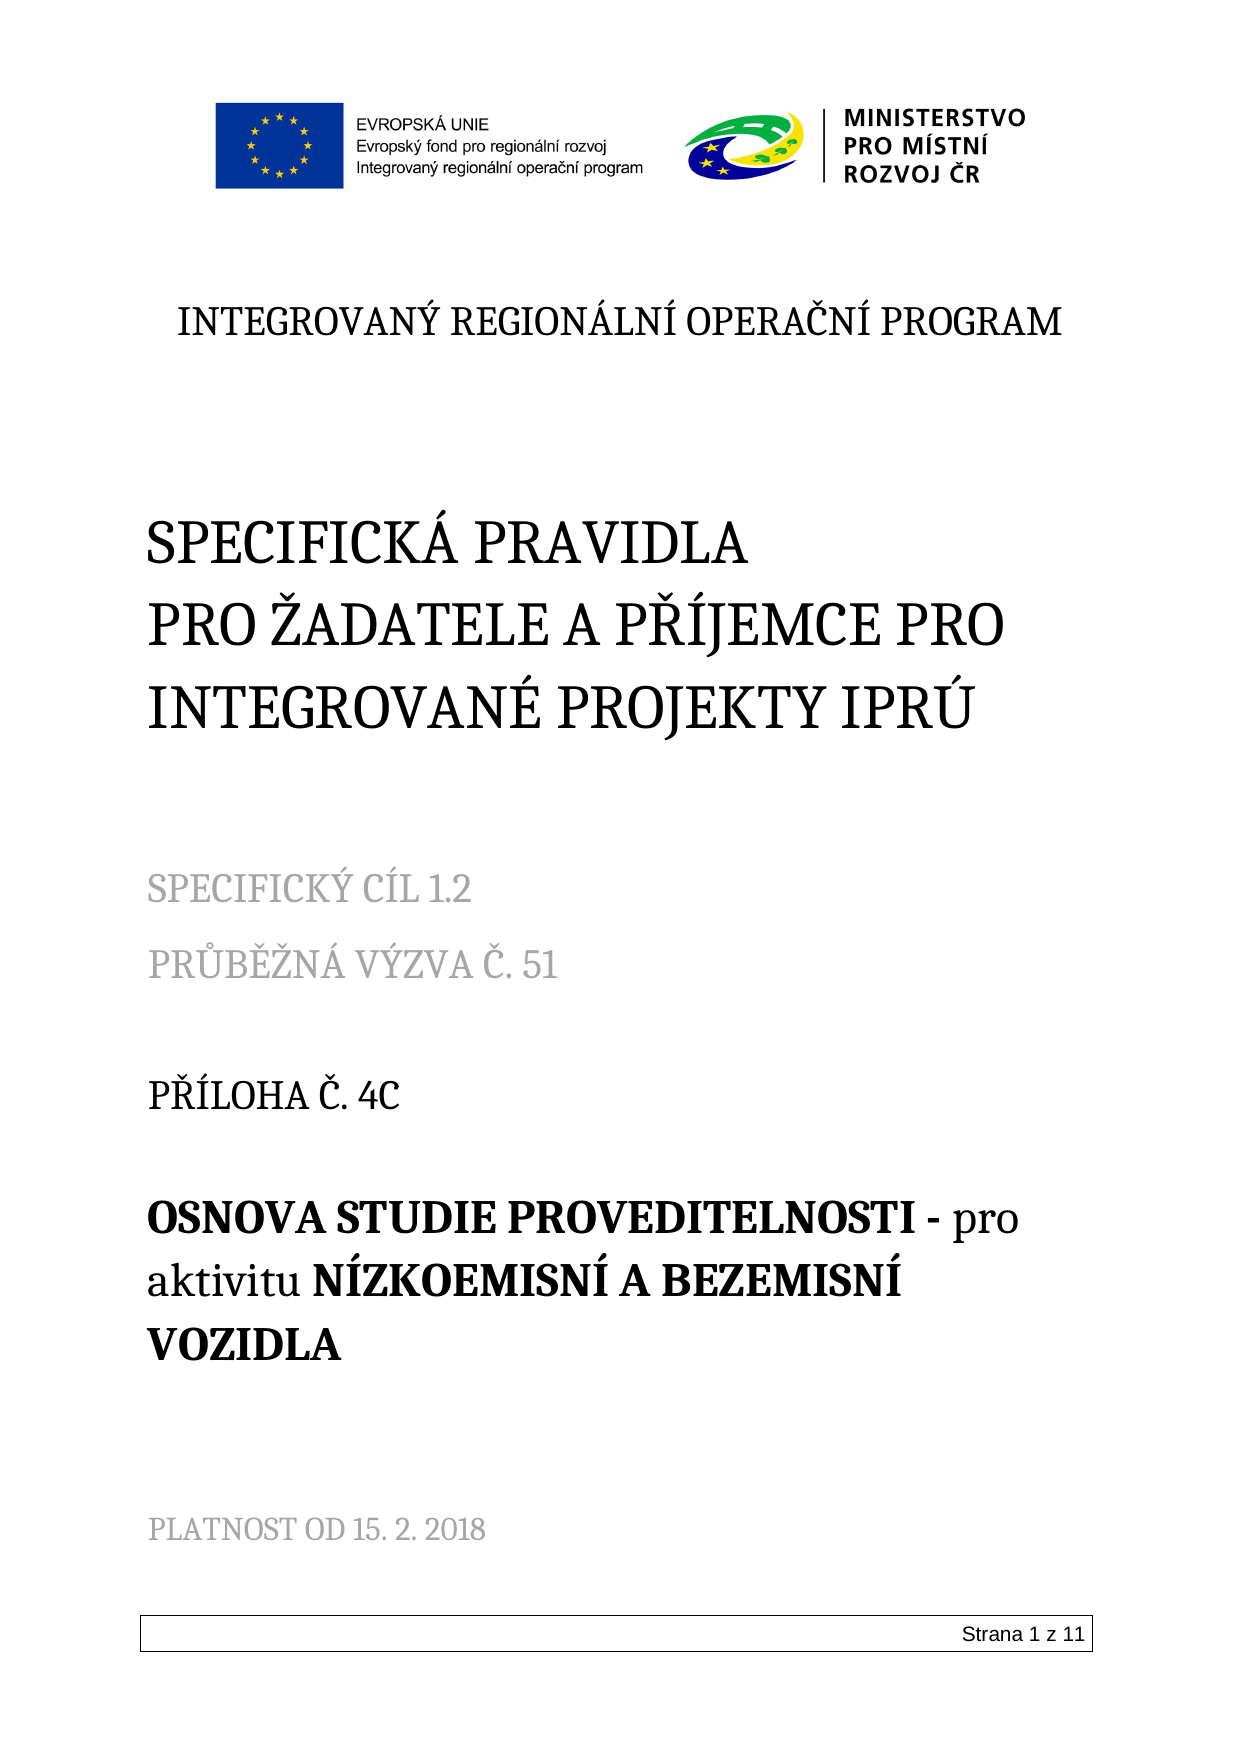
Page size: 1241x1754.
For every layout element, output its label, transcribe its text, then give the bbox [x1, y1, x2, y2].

text INTEGROVANÝ REGIONÁLNÍ OPERAČNÍ PROGRAM [148, 298, 1093, 346]
text průběžná výzva Č. 51 [148, 941, 1093, 989]
text pLATNOST OD 15. 2. 2018 [148, 1511, 1093, 1549]
text Specifický cíl 1.2 [148, 865, 1093, 913]
text Osnova studie proveditelnosti - pro aktivitu Nízkoemisní a bezemisní vozidla [148, 1190, 1093, 1372]
text PRO ŽADATELE A PŘÍJEMCE pro integrované projekty IPRÚ [148, 589, 1093, 744]
picture [187, 73, 1053, 217]
text PŘÍLOHA Č. 4C [148, 1072, 1093, 1120]
text Specifická PRAVIDLA [148, 507, 1093, 579]
